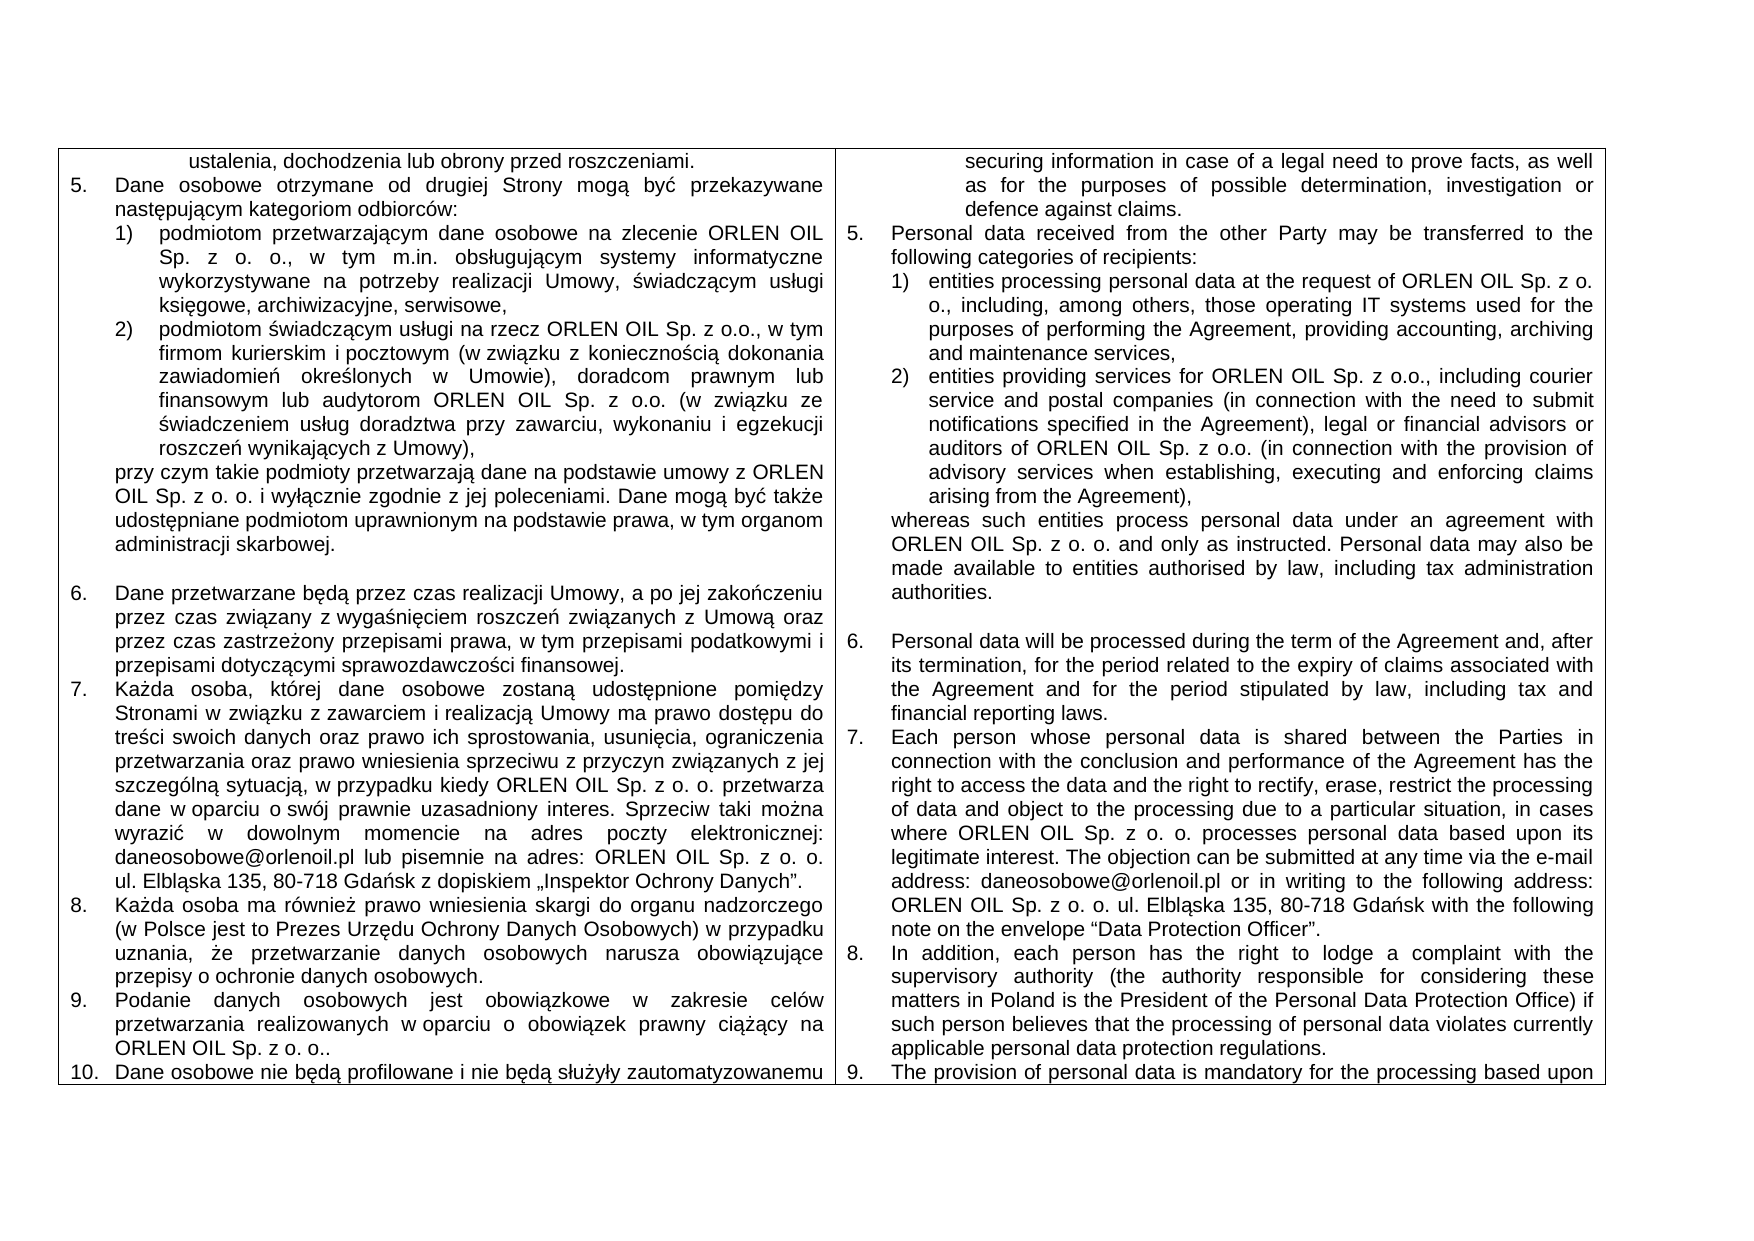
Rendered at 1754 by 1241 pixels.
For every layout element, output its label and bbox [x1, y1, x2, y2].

table_cell [836, 149, 1605, 1084]
table_cell [59, 149, 835, 1084]
